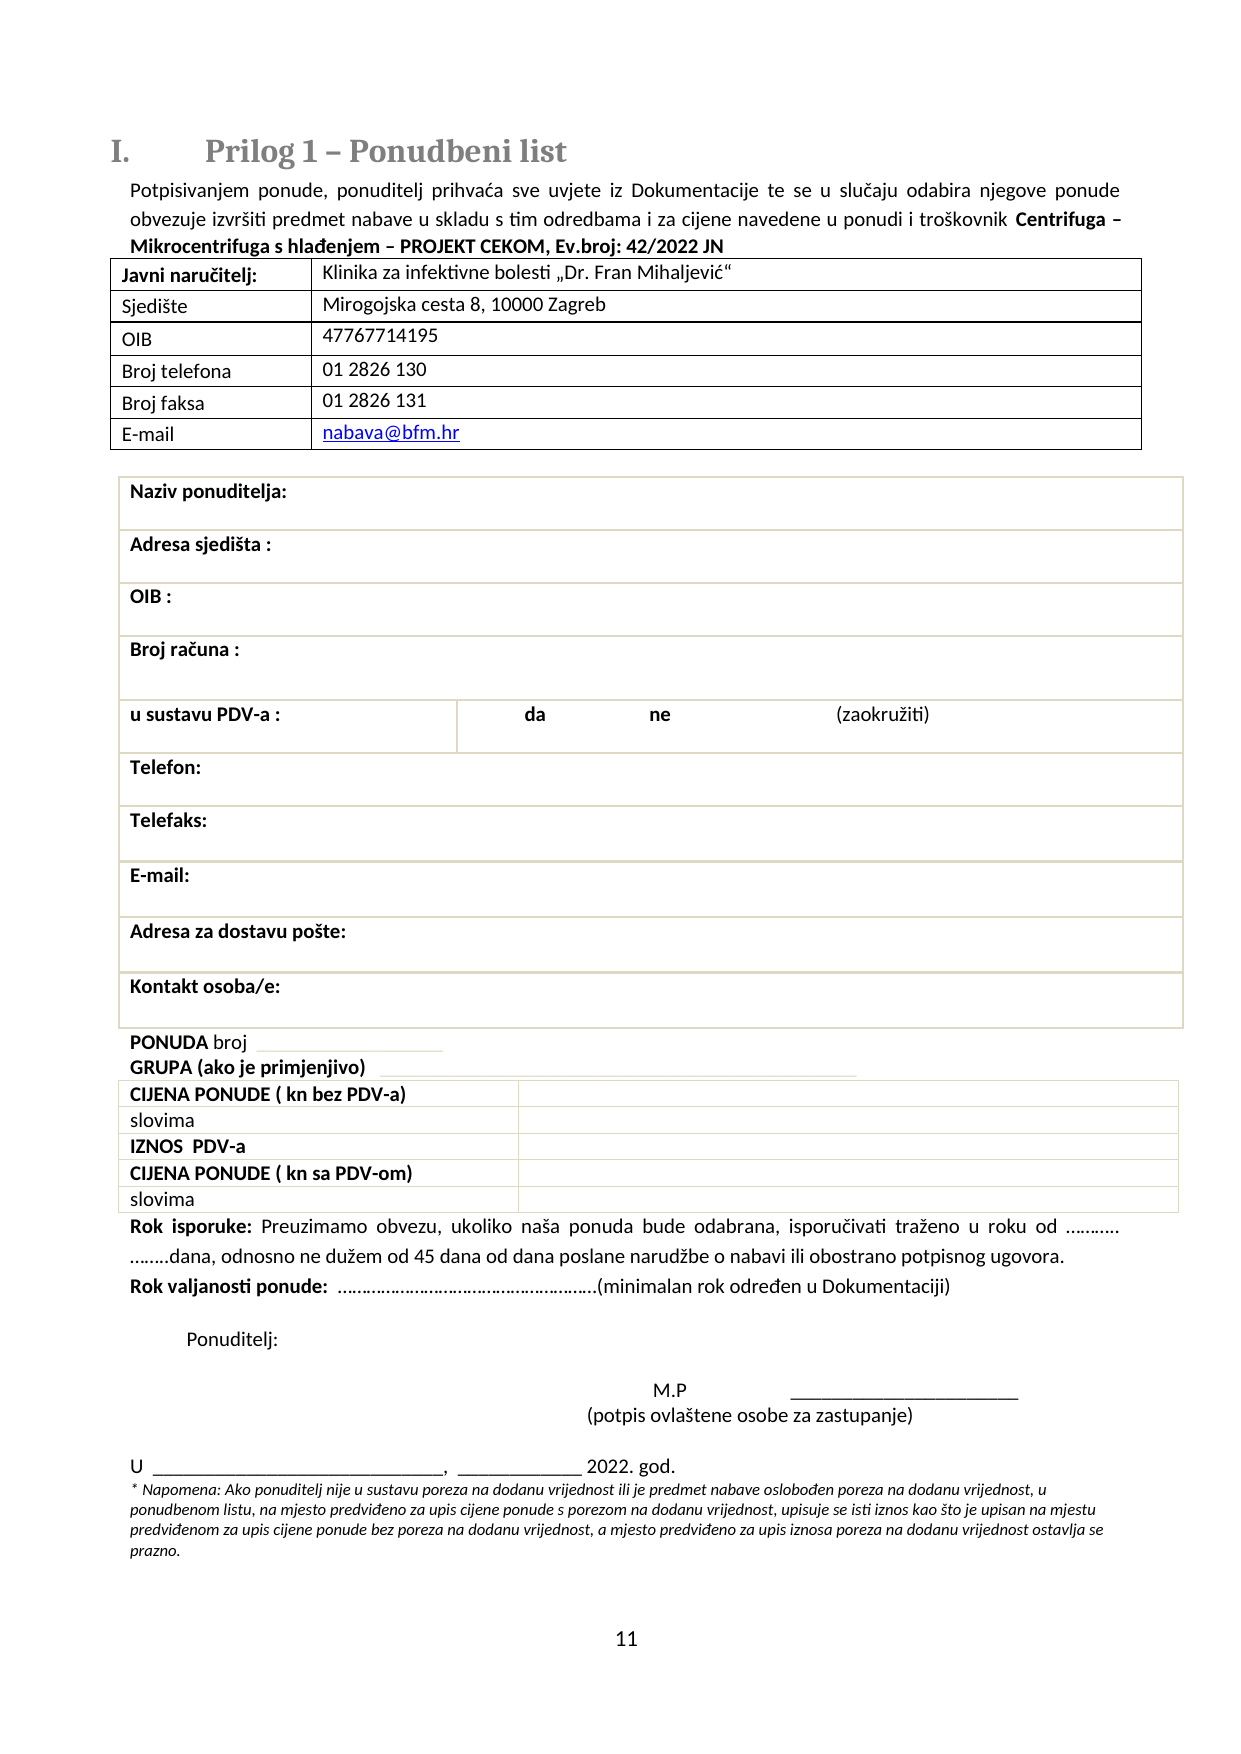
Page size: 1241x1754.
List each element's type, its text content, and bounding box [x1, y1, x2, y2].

table_header Naziv ponuditelja: [120, 478, 1182, 529]
table_cell Adresa sjedišta : [120, 531, 1182, 582]
table_cell OIB : [120, 584, 1182, 634]
text U ____________________________, ____________ 2022. god. [130, 1453, 1122, 1479]
text Ponuditelj: [130, 1326, 1122, 1352]
table_header Klinika za infektivne bolesti „Dr. Fran Mihaljević“ [312, 259, 1141, 290]
table_cell Mirogojska cesta 8, 10000 Zagreb [312, 291, 1141, 321]
text Prilog 1 – Ponudbeni list [130, 133, 1122, 171]
table_header Javni naručitelj: [111, 259, 311, 290]
text Potpisivanjem ponude, ponuditelj prihvaća sve uvjete iz Dokumentacije te se u slučaju odabira njegove ponude obvezuje izvršiti predmet nabave u skladu s tim odredbama i za cijene navedene u ponudi i troškovnik Centrifuga – Mikrocentrifuga s hlađenjem – PROJEKT CEKOM, Ev.broj: 42/2022 JN [130, 177, 1122, 258]
table_cell Broj faksa [111, 387, 311, 418]
table_cell Broj telefona [111, 356, 311, 386]
text M.P ______________________ [130, 1377, 1122, 1403]
table_header [519, 1081, 1178, 1106]
table_cell E-mail: [120, 863, 1182, 916]
table_cell [519, 1107, 1178, 1133]
table_cell u sustavu PDV-a : [120, 701, 456, 752]
table_cell [519, 1160, 1178, 1186]
table_cell [519, 1187, 1178, 1212]
table_cell slovima [119, 1107, 518, 1133]
table_cell E-mail [111, 419, 311, 449]
table_cell Telefon: [120, 754, 1182, 805]
table_header CIJENA PONUDE ( kn bez PDV-a) [119, 1081, 518, 1106]
table_cell Adresa za dostavu pošte: [120, 918, 1182, 971]
table_cell 01 2826 130 [312, 356, 1141, 386]
text PONUDA broj __________________ [130, 1029, 1122, 1054]
text (potpis ovlaštene osobe za zastupanje) [130, 1403, 1122, 1428]
table_cell Broj računa : [120, 637, 1182, 699]
table_cell Telefaks: [120, 807, 1182, 860]
table_cell [519, 1134, 1178, 1159]
table_cell da ne (zaokružiti) [458, 701, 1182, 752]
table_cell slovima [119, 1187, 518, 1212]
text Rok valjanosti ponude: ………………………………………………(minimalan rok određen u Dokumentaciji) [130, 1273, 1122, 1298]
table_cell OIB [111, 323, 311, 355]
text * Napomena: Ako ponuditelj nije u sustavu poreza na dodanu vrijednost ili je predmet nabave oslobođen poreza na dodanu vrijednost, u ponudbenom listu, na mjesto predviđeno za upis cijene ponude s porezom na dodanu vrijednost, upisuje se isti iznos kao što je upisan na mjestu predviđenom za upis cijene ponude bez poreza na dodanu vrijednost, a mjesto predviđeno za upis iznosa poreza na dodanu vrijednost ostavlja se prazno. [130, 1479, 1122, 1560]
table_cell IZNOS PDV-a [119, 1134, 518, 1159]
text GRUPA (ako je primjenjivo) ______________________________________________ [130, 1054, 1122, 1080]
table_cell 47767714195 [312, 323, 1141, 355]
text Rok isporuke: Preuzimamo obvezu, ukoliko naša ponuda bude odabrana, isporučivati traženo u roku od ………..……..dana, odnosno ne dužem od 45 dana od dana poslane narudžbe o nabavi ili obostrano potpisnog ugovora. [130, 1213, 1122, 1269]
table_cell nabava@bfm.hr [312, 419, 1141, 449]
table_cell Kontakt osoba/e: [120, 974, 1182, 1027]
table_cell Sjedište [111, 291, 311, 321]
table_cell 01 2826 131 [312, 387, 1141, 418]
table_cell CIJENA PONUDE ( kn sa PDV-om) [119, 1160, 518, 1186]
